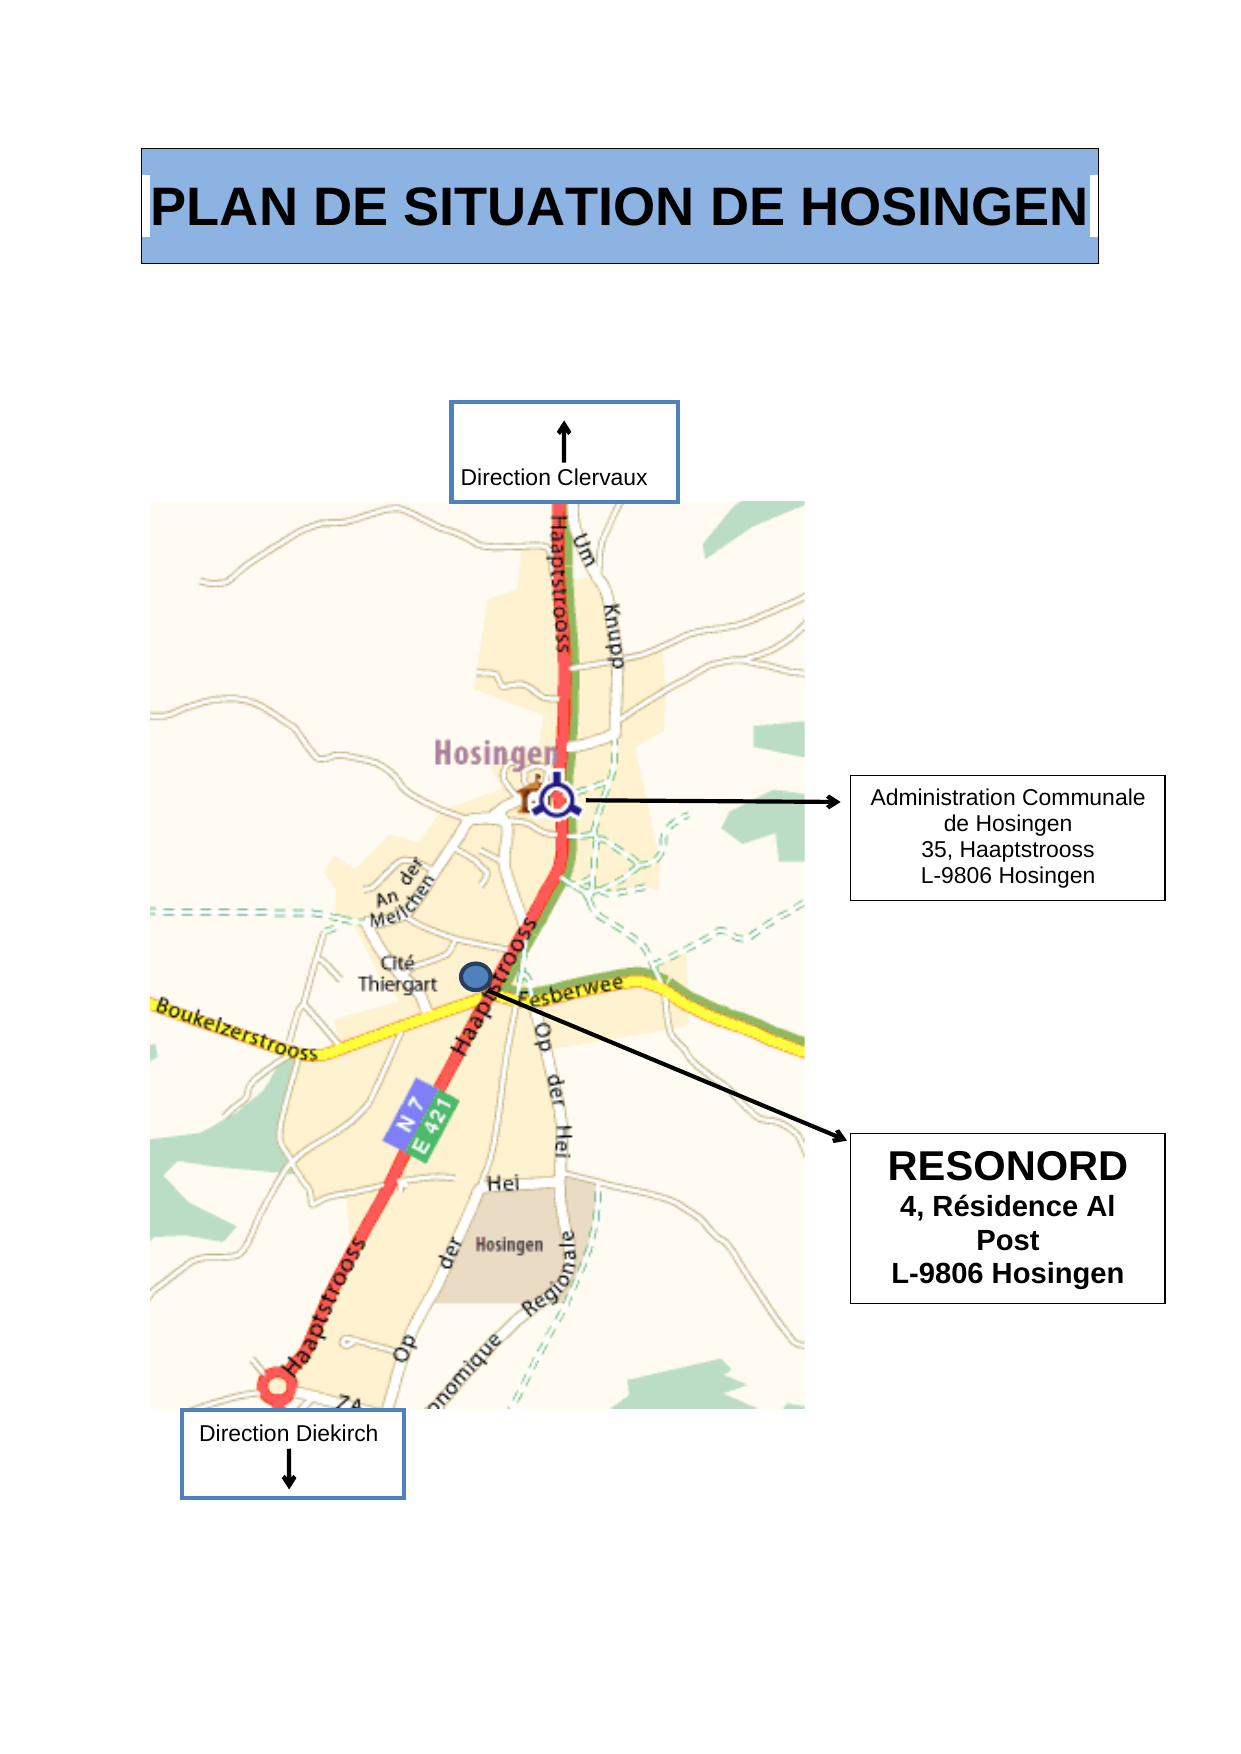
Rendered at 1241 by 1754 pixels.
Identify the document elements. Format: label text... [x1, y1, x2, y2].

picture [150, 501, 805, 1409]
text PLAN DE SITUATION DE HOSINGEN [150, 175, 1090, 234]
